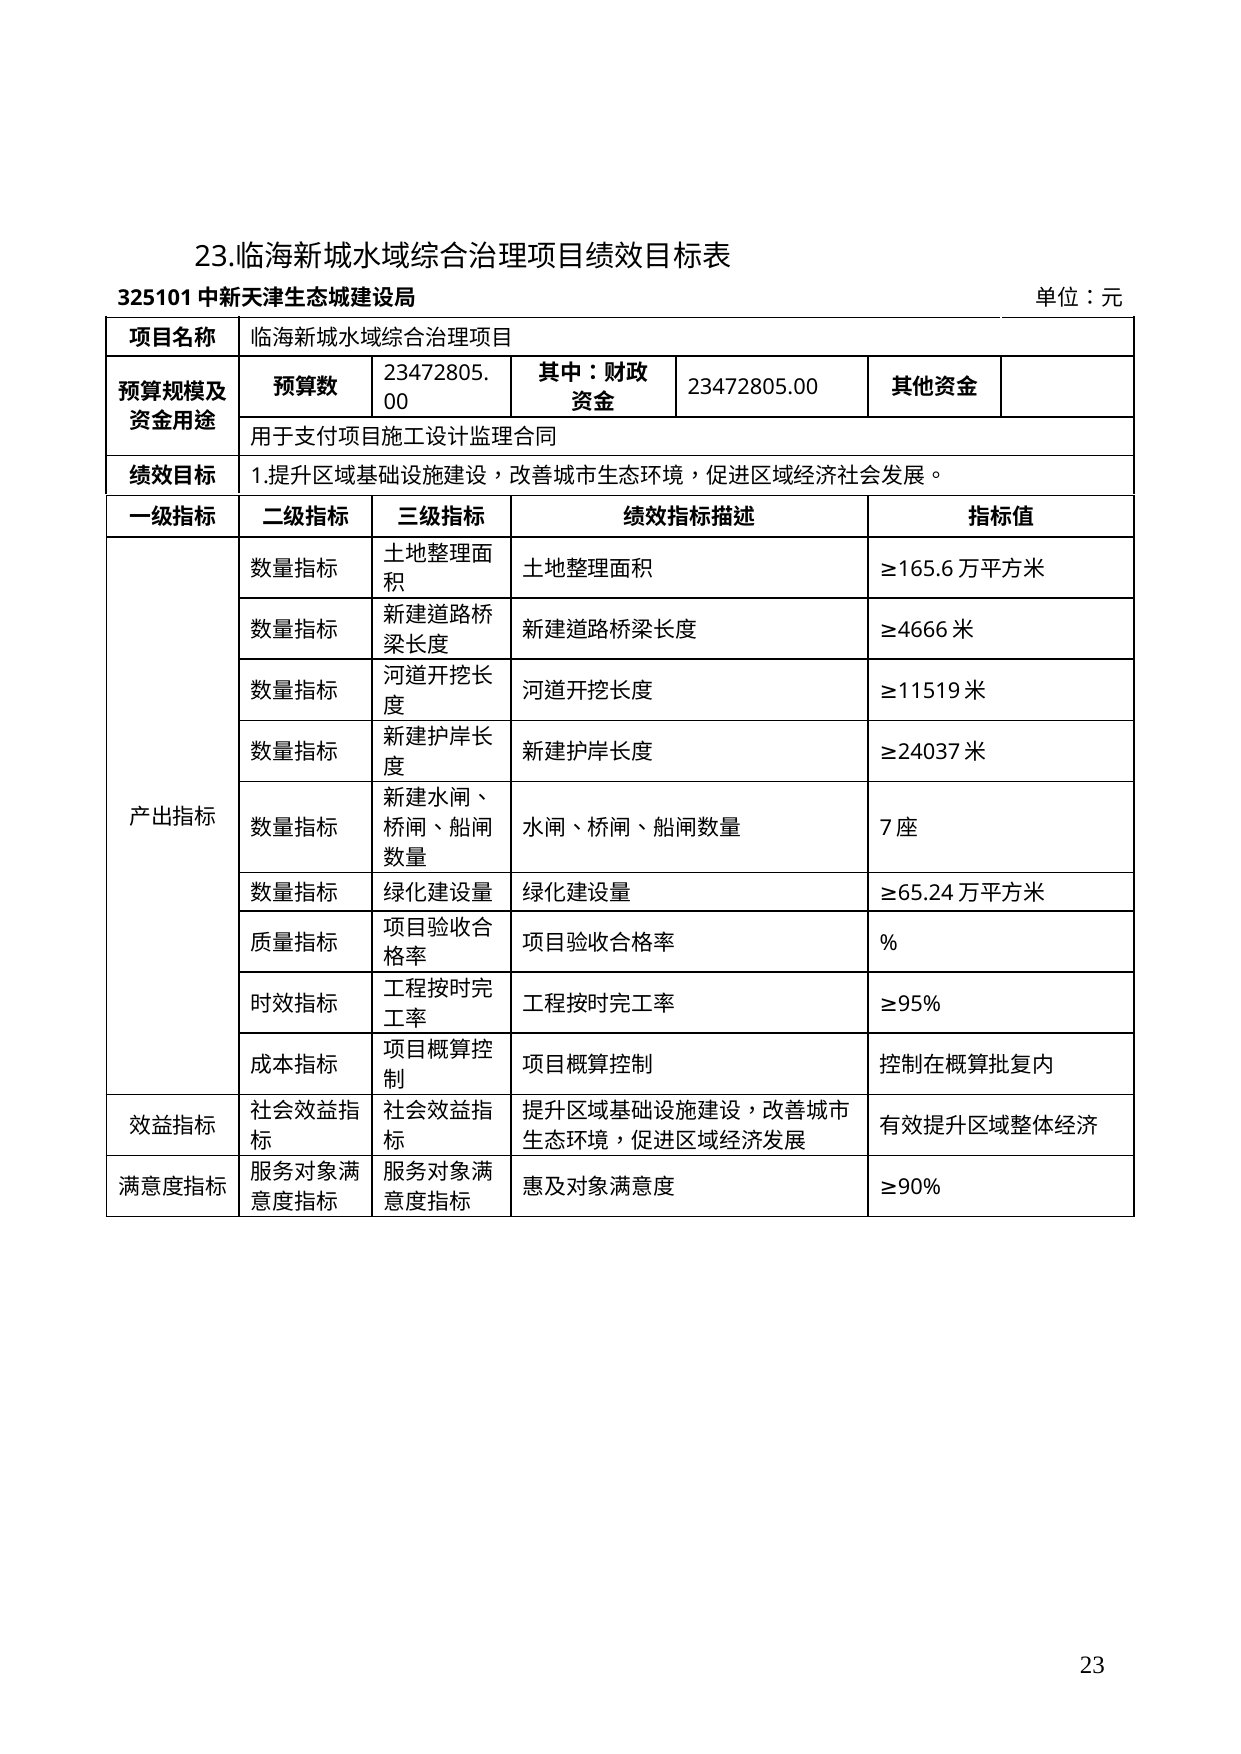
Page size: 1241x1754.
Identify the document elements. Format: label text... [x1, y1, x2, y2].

table_cell 河道开挖长度 [373, 660, 510, 719]
table_cell ≥11519米 [869, 660, 1133, 719]
table_cell 23472805.00 [373, 357, 510, 416]
table_cell 用于支付项目施工设计监理合同 [240, 418, 1133, 454]
table_cell 提升区域基础设施建设，改善城市生态环境，促进区域经济发展 [512, 1095, 867, 1154]
table_cell 其中：财政 资金 [512, 357, 675, 416]
table_cell 工程按时完工率 [373, 973, 510, 1032]
text 23.临海新城水域综合治理项目绩效目标表 [136, 235, 1104, 275]
table_cell % [869, 912, 1133, 971]
table_cell 土地整理面积 [512, 538, 867, 597]
table_header 单位：元 [1002, 277, 1133, 316]
table_cell ≥165.6万平方米 [869, 538, 1133, 597]
table_header 一级指标 [107, 496, 238, 536]
table_cell 7座 [869, 782, 1133, 872]
table_cell 新建护岸长度 [512, 721, 867, 781]
table_header 325101中新天津生态城建设局 [107, 277, 1000, 316]
table_cell 绩效目标 [107, 456, 238, 493]
table_cell 服务对象满意度指标 [240, 1156, 371, 1216]
table_cell ≥65.24万平方米 [869, 873, 1133, 910]
table_cell 数量指标 [240, 721, 371, 781]
table_cell 预算数 [240, 357, 371, 416]
table_cell 时效指标 [240, 973, 371, 1032]
table_cell 临海新城水域综合治理项目 [240, 318, 1133, 355]
table_cell 绿化建设量 [373, 873, 510, 910]
table_cell 新建水闸、桥闸、船闸数量 [373, 782, 510, 872]
table_cell 预算规模及资金用途 [107, 357, 238, 454]
table_cell 23472805.00 [677, 357, 867, 416]
table_cell 河道开挖长度 [512, 660, 867, 719]
table_cell 项目验收合格率 [512, 912, 867, 971]
table_cell 服务对象满意度指标 [373, 1156, 510, 1216]
table_cell 有效提升区域整体经济 [869, 1095, 1133, 1154]
table_cell 数量指标 [240, 660, 371, 719]
table_header 绩效指标描述 [512, 496, 867, 536]
table_cell 社会效益指标 [373, 1095, 510, 1154]
table_cell 数量指标 [240, 873, 371, 910]
table_cell 项目验收合格率 [373, 912, 510, 971]
table_cell 数量指标 [240, 599, 371, 658]
table_cell ≥4666米 [869, 599, 1133, 658]
table_cell 效益指标 [107, 1095, 238, 1154]
table_header 二级指标 [240, 496, 371, 536]
table_cell [1002, 357, 1133, 416]
table_cell 项目名称 [107, 318, 238, 355]
table_cell ≥95% [869, 973, 1133, 1032]
table_cell 土地整理面积 [373, 538, 510, 597]
table_cell 数量指标 [240, 782, 371, 872]
table_cell 1.提升区域基础设施建设，改善城市生态环境，促进区域经济社会发展。 [240, 456, 1133, 493]
table_cell 新建护岸长度 [373, 721, 510, 781]
table_cell 惠及对象满意度 [512, 1156, 867, 1216]
table_cell 成本指标 [240, 1034, 371, 1093]
table_cell 项目概算控制 [512, 1034, 867, 1093]
table_cell 控制在概算批复内 [869, 1034, 1133, 1093]
table_cell ≥24037米 [869, 721, 1133, 781]
table_cell 其他资金 [869, 357, 1000, 416]
table_cell 绿化建设量 [512, 873, 867, 910]
table_cell 满意度指标 [107, 1156, 238, 1216]
table_cell 水闸、桥闸、船闸数量 [512, 782, 867, 872]
table_cell 新建道路桥梁长度 [373, 599, 510, 658]
table_cell 社会效益指标 [240, 1095, 371, 1154]
table_cell 新建道路桥梁长度 [512, 599, 867, 658]
table_cell 产出指标 [107, 538, 238, 1093]
table_cell 质量指标 [240, 912, 371, 971]
table_cell 项目概算控制 [373, 1034, 510, 1093]
table_header 三级指标 [373, 496, 510, 536]
table_header 指标值 [869, 496, 1133, 536]
table_cell ≥90% [869, 1156, 1133, 1216]
table_cell 数量指标 [240, 538, 371, 597]
table_cell 工程按时完工率 [512, 973, 867, 1032]
